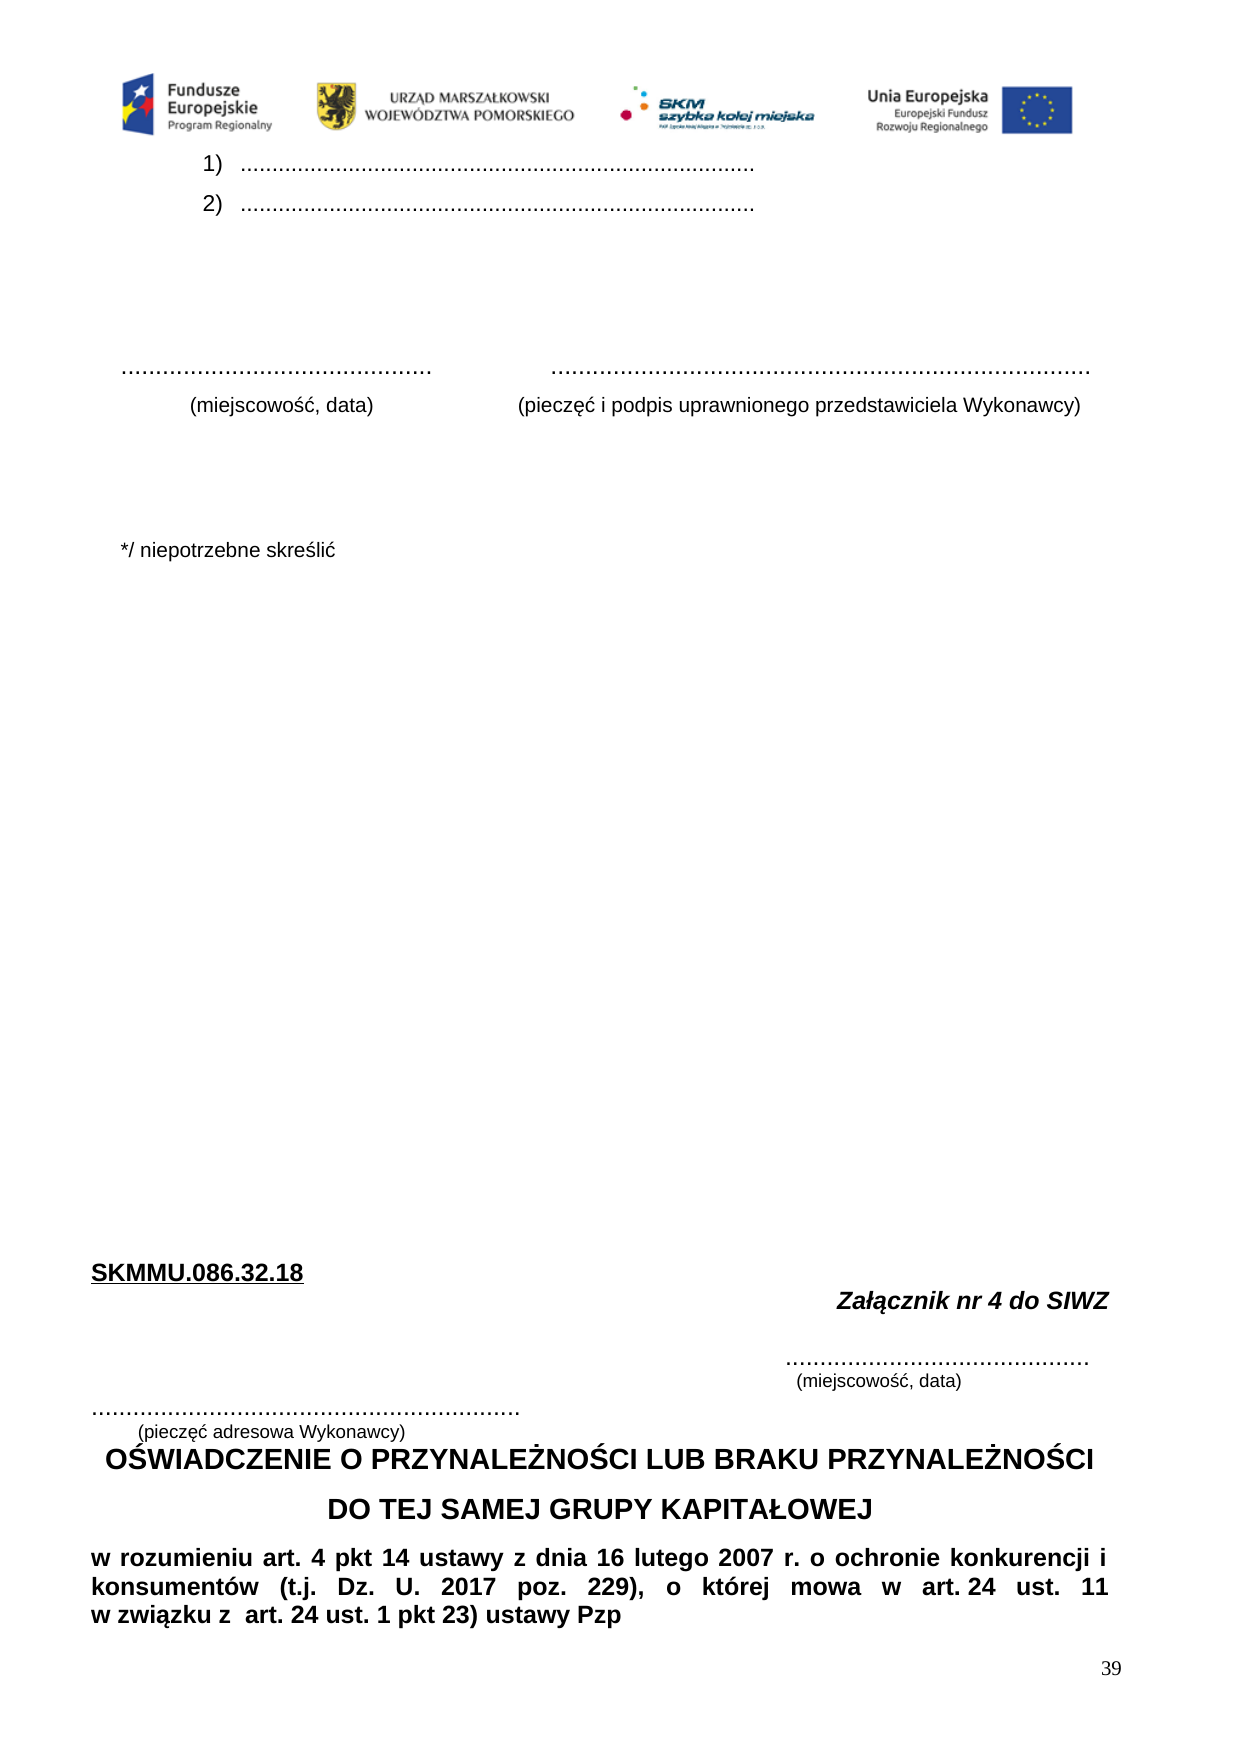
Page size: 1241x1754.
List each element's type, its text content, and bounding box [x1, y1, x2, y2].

text w rozumieniu art. 4 pkt 14 ustawy z dnia 16 lutego 2007 r. o ochronie konkurencji i konsumentów (t.j. Dz. U. 2017 poz. 229), o której mowa w art. 24 ust. 11 w związku z art. 24 ust. 1 pkt 23) ustawy Pzp [91, 1543, 1109, 1629]
list ................................................................................. [202, 150, 1109, 176]
text ............................................ [756, 1341, 1109, 1370]
text (miejscowość, data) (pieczęć i podpis uprawnionego przedstawiciela Wykonawcy) [120, 392, 1109, 416]
text OŚWIADCZENIE O PRZYNALEŻNOŚCI LUB BRAKU PRZYNALEŻNOŚCI DO TEJ SAMEJ GRUPY KAPITAŁOWEJ [91, 1442, 1109, 1526]
text */ niepotrzebne skreślić [120, 538, 1109, 562]
text (miejscowość, data) [238, 1370, 1109, 1392]
text .............................................................. [91, 1392, 574, 1421]
text Załącznik nr 4 do SIWZ [91, 1286, 1109, 1315]
text SKMMU.086.32.18 [91, 1258, 1109, 1286]
list ................................................................................. [202, 189, 1109, 216]
text ............................................. .............................................................................. [91, 351, 1109, 380]
text (pieczęć adresowa Wykonawcy) [91, 1421, 574, 1442]
picture [113, 73, 1087, 150]
